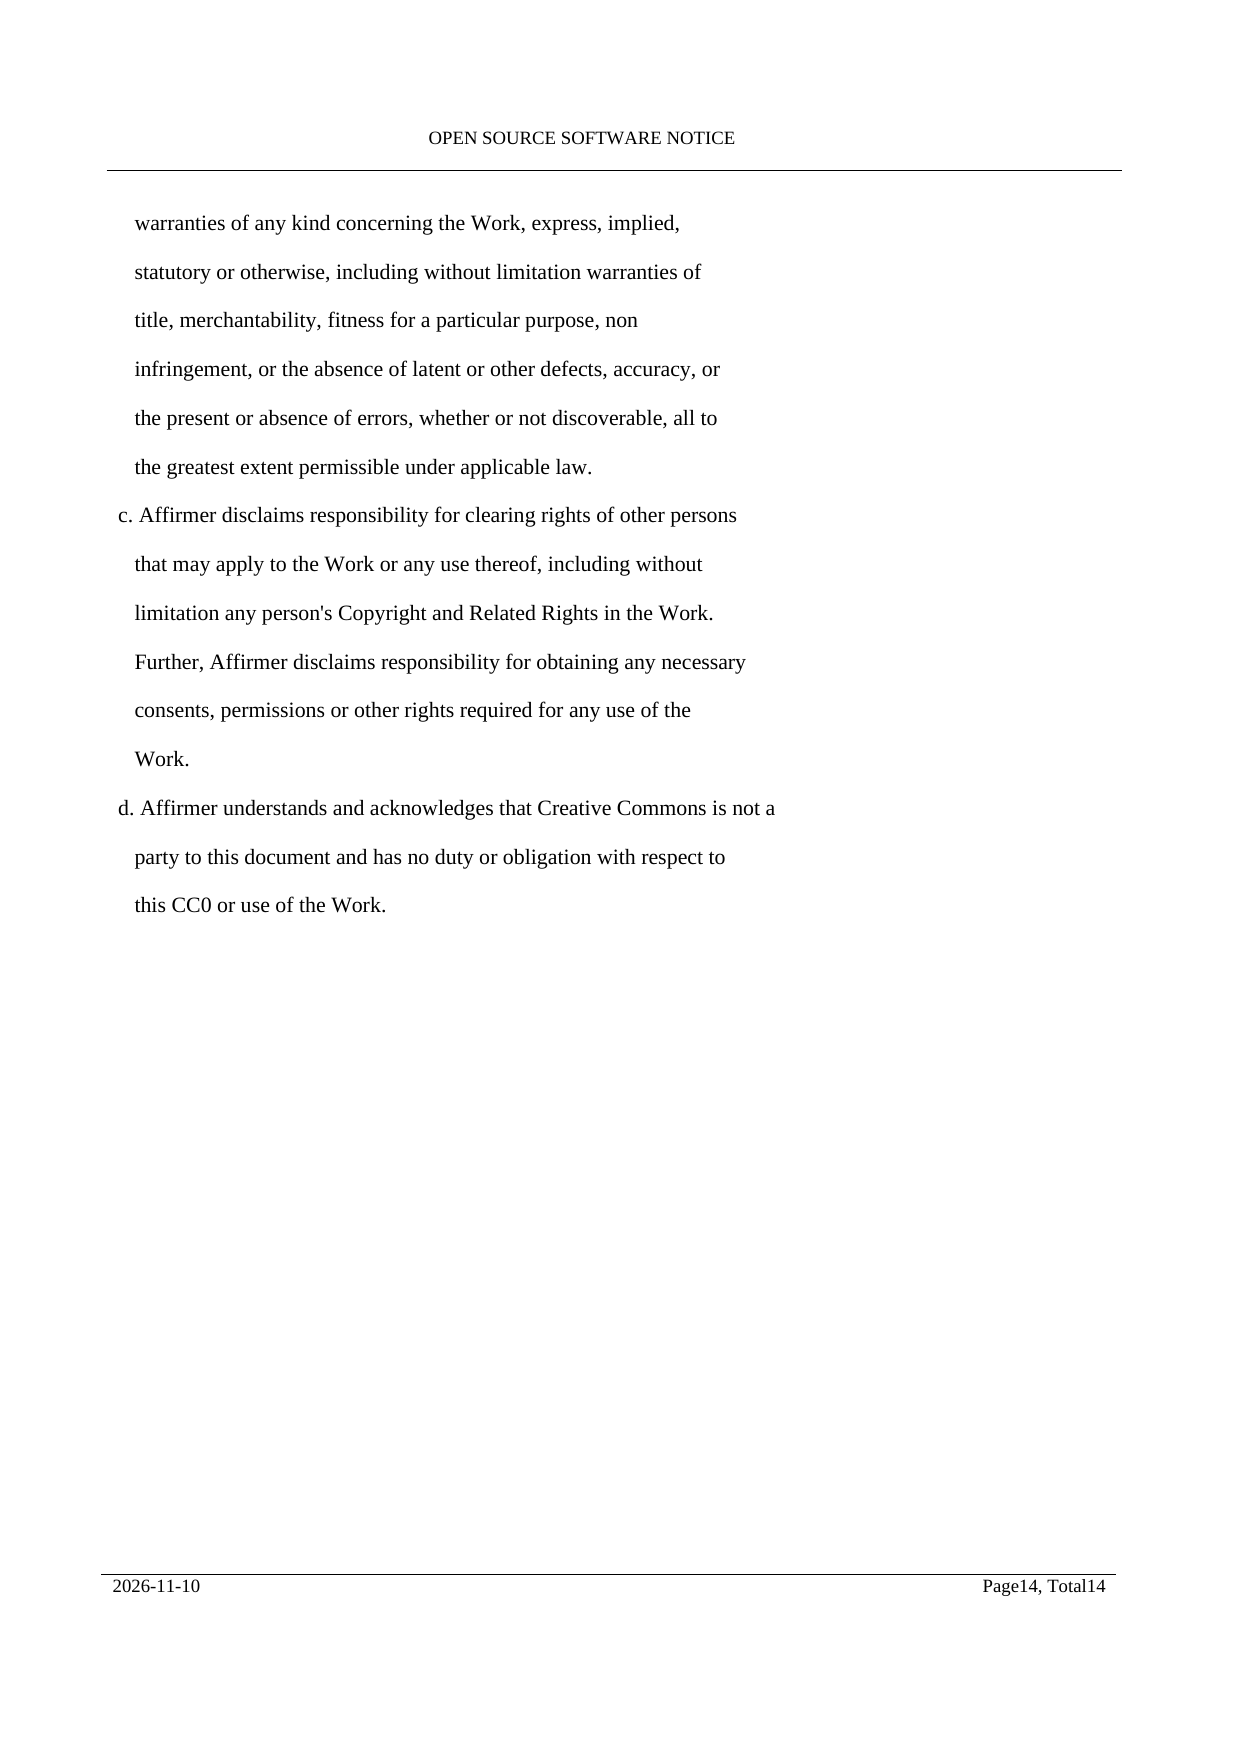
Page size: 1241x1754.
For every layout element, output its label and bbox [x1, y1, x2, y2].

text [112, 206, 1128, 921]
